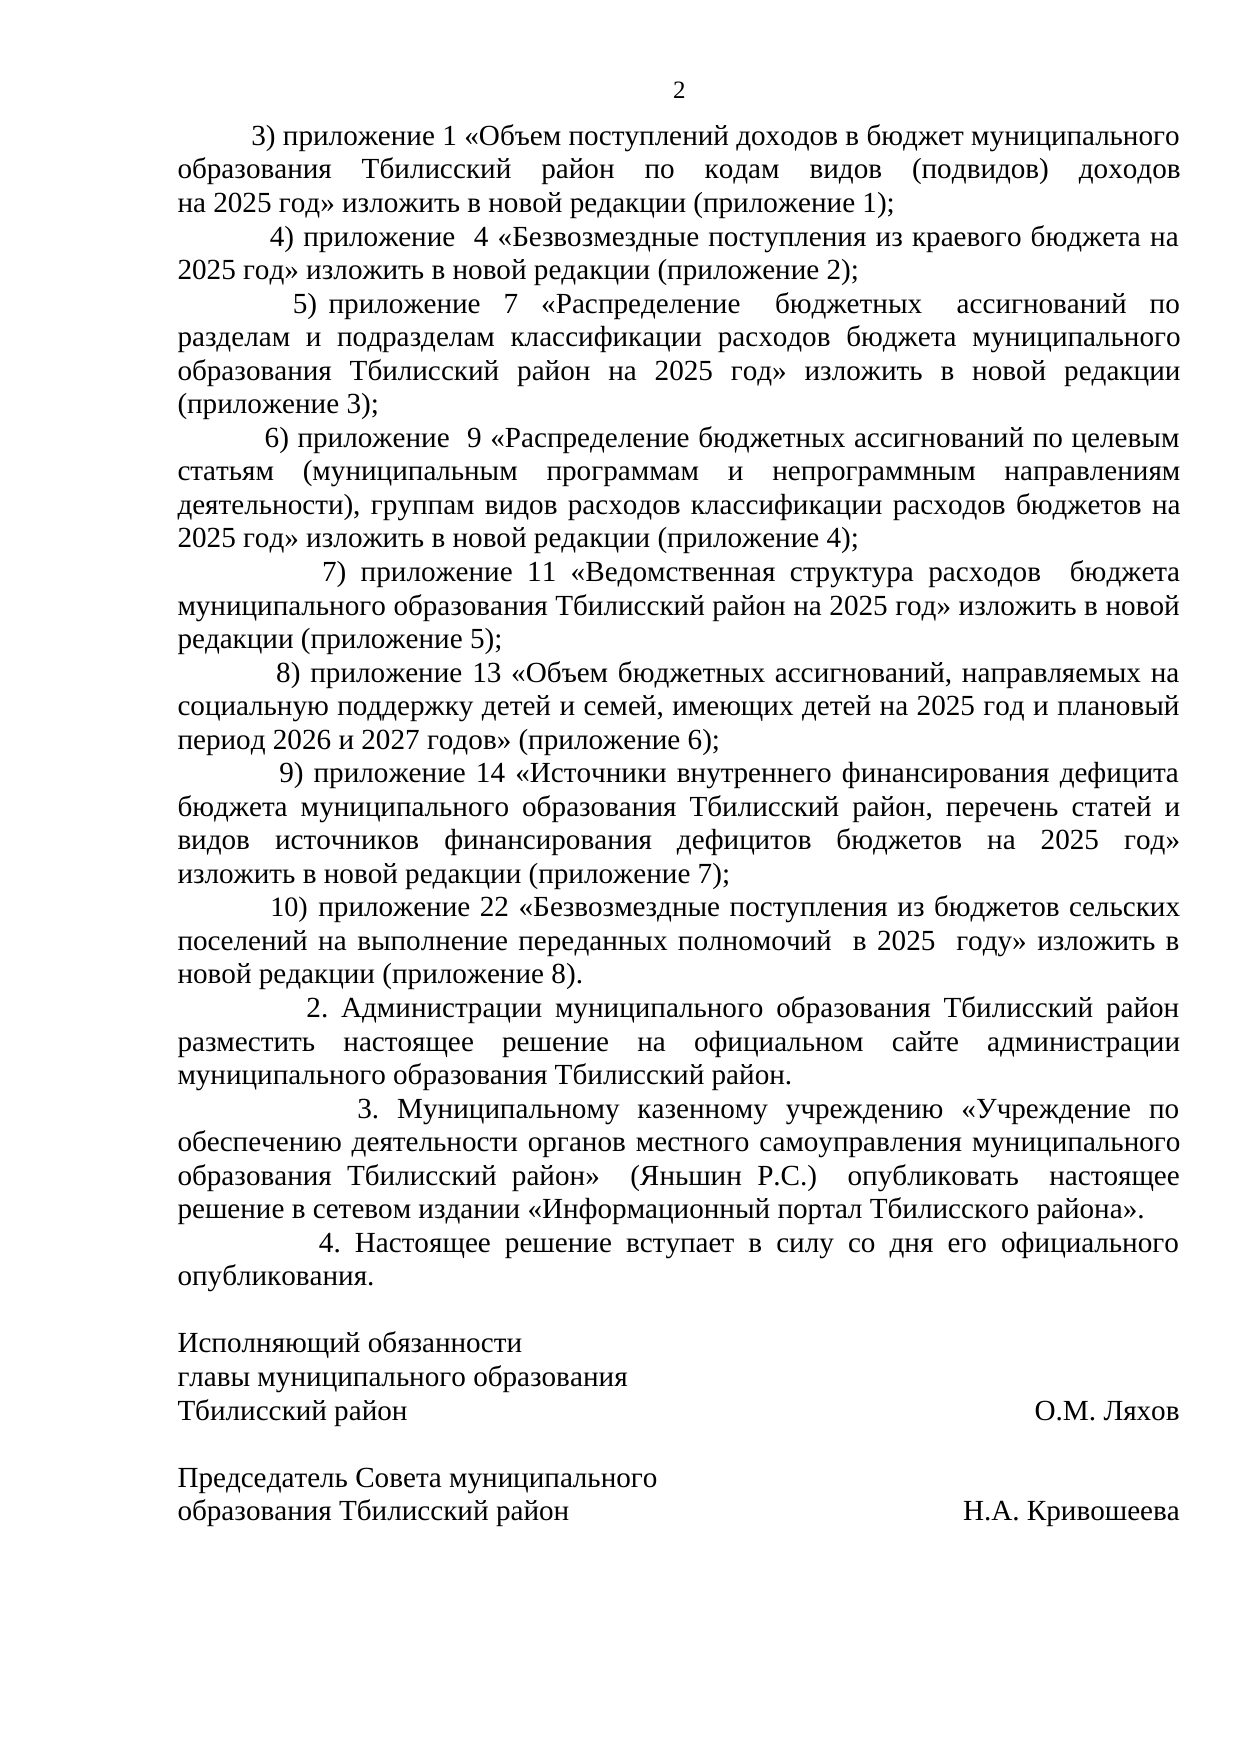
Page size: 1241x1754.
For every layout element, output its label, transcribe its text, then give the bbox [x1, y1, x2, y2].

text 3) приложение 1 «Объем поступлений доходов в бюджет муниципального образования Тбилисский район по кодам видов (подвидов) доходов на 2025 год» изложить в новой редакции (приложение 1); [177, 118, 1181, 219]
text 10) приложение 22 «Безвозмездные поступления из бюджетов сельских поселений на выполнение переданных полномочий в 2025 году» изложить в новой редакции (приложение 8). [177, 889, 1181, 990]
text 7) приложение 11 «Ведомственная структура расходов бюджета муниципального образования Тбилисский район на 2025 год» изложить в новой редакции (приложение 5); [177, 554, 1181, 655]
text главы муниципального образования [177, 1359, 1181, 1393]
text 8) приложение 13 «Объем бюджетных ассигнований, направляемых на социальную поддержку детей и семей, имеющих детей на 2025 год и плановый период 2026 и 2027 годов» (приложение 6); [177, 655, 1181, 755]
text Тбилисский район О.М. Ляхов [177, 1393, 1181, 1426]
text 2. Администрации муниципального образования Тбилисский район разместить настоящее решение на официальном сайте администрации муниципального образования Тбилисский район. [177, 990, 1181, 1091]
text Исполняющий обязанности [177, 1326, 1181, 1359]
text 5) приложение 7 «Распределение бюджетных ассигнований по разделам и подразделам классификации расходов бюджета муниципального образования Тбилисский район на 2025 год» изложить в новой редакции (приложение 3); [177, 286, 1181, 420]
text Председатель Совета муниципального [177, 1460, 1181, 1493]
text 6) приложение 9 «Распределение бюджетных ассигнований по целевым статьям (муниципальным программам и непрограммным направлениям деятельности), группам видов расходов классификации расходов бюджетов на 2025 год» изложить в новой редакции (приложение 4); [177, 420, 1181, 554]
text образования Тбилисский район Н.А. Кривошеева [177, 1493, 1181, 1527]
text 4) приложение 4 «Безвозмездные поступления из краевого бюджета на 2025 год» изложить в новой редакции (приложение 2); [177, 219, 1181, 286]
text 9) приложение 14 «Источники внутреннего финансирования дефицита бюджета муниципального образования Тбилисский район, перечень статей и видов источников финансирования дефицитов бюджетов на 2025 год» изложить в новой редакции (приложение 7); [177, 755, 1181, 889]
text 4. Настоящее решение вступает в силу со дня его официального опубликования. [177, 1225, 1181, 1292]
text 3. Муниципальному казенному учреждению «Учреждение по обеспечению деятельности органов местного самоуправления муниципального образования Тбилисский район» (Яньшин Р.С.) опубликовать настоящее решение в сетевом издании «Информационный портал Тбилисского района». [177, 1091, 1181, 1225]
